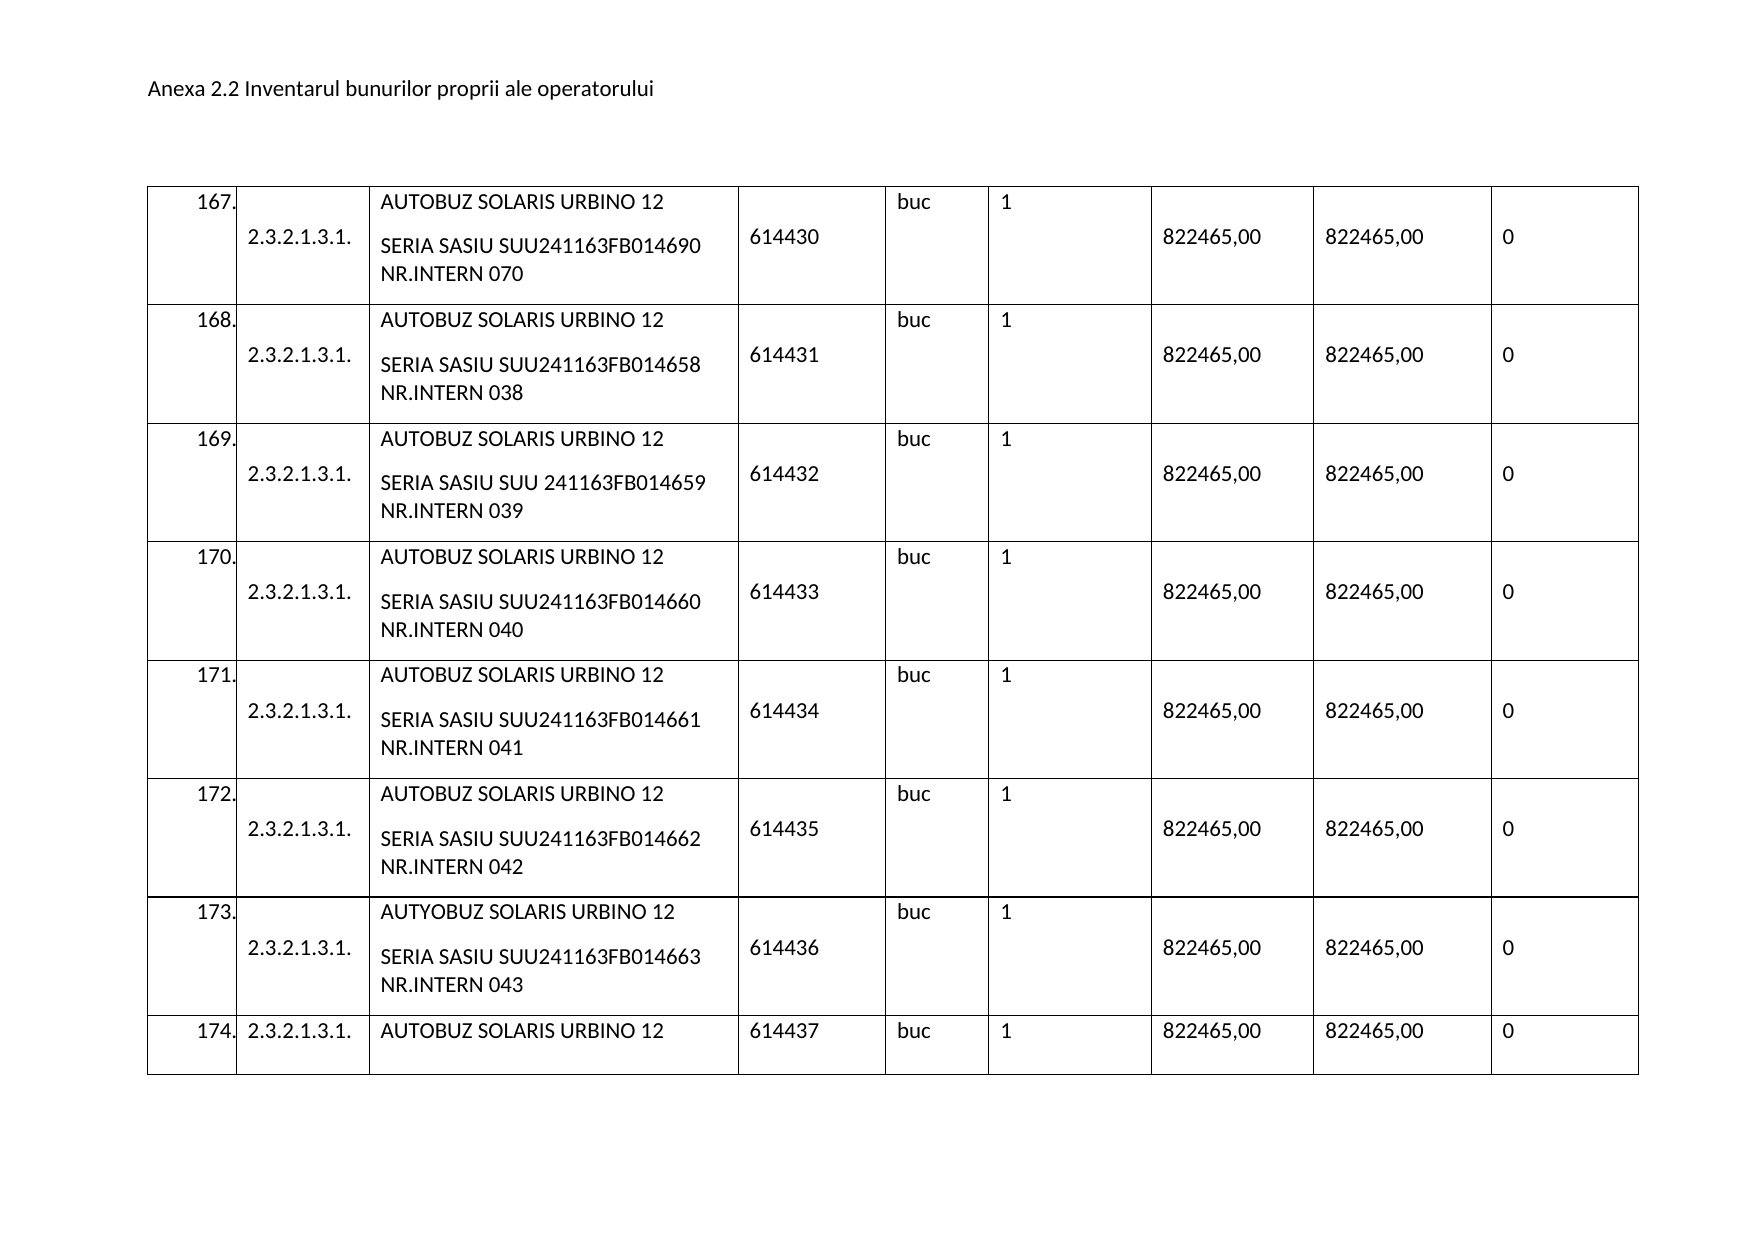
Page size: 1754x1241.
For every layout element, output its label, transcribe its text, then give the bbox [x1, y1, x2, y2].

table_cell buc [886, 898, 988, 1015]
table_cell 2.3.2.1.3.1. [237, 424, 369, 541]
table_cell buc [886, 1016, 988, 1074]
table_cell AUTOBUZ SOLARIS URBINO 12 SERIA SASIU SUU241163FB014661 NR.INTERN 041 [370, 661, 738, 778]
table_cell buc [886, 187, 988, 304]
table_cell 614434 [739, 661, 885, 778]
table_cell 0 [1492, 424, 1638, 541]
table_cell 822465,00 [1152, 779, 1313, 896]
table_cell 2.3.2.1.3.1. [237, 898, 369, 1015]
table_cell AUTOBUZ SOLARIS URBINO 12 SERIA SASIU SUU241163FB014662 NR.INTERN 042 [370, 779, 738, 896]
table_cell 2.3.2.1.3.1. [237, 661, 369, 778]
table_cell 822465,00 [1314, 661, 1491, 778]
table_cell 614437 [739, 1016, 885, 1074]
table_cell 822465,00 [1152, 898, 1313, 1015]
table_cell 614430 [739, 187, 885, 304]
table_cell AUTYOBUZ SOLARIS URBINO 12 SERIA SASIU SUU241163FB014663 NR.INTERN 043 [370, 898, 738, 1015]
table_cell 0 [1492, 1016, 1638, 1074]
table_cell [148, 542, 236, 659]
table_cell buc [886, 779, 988, 896]
table_cell 822465,00 [1152, 1016, 1313, 1074]
table_cell 614433 [739, 542, 885, 659]
table_cell 822465,00 [1152, 661, 1313, 778]
table_cell 822465,00 [1314, 1016, 1491, 1074]
table_cell 1 [989, 305, 1151, 423]
table_cell 822465,00 [1314, 187, 1491, 304]
table_cell buc [886, 424, 988, 541]
table_cell 822465,00 [1314, 424, 1491, 541]
table_cell buc [886, 542, 988, 659]
table_cell 2.3.2.1.3.1. [237, 187, 369, 304]
table_cell 0 [1492, 898, 1638, 1015]
table_cell [148, 305, 236, 423]
table_cell [148, 187, 236, 304]
table_cell 822465,00 [1152, 542, 1313, 659]
table_cell 1 [989, 542, 1151, 659]
table_cell 822465,00 [1314, 898, 1491, 1015]
table_cell 0 [1492, 305, 1638, 423]
table_cell 822465,00 [1152, 424, 1313, 541]
table_cell AUTOBUZ SOLARIS URBINO 12 SERIA SASIU SUU241163FB014658 NR.INTERN 038 [370, 305, 738, 423]
table_cell 1 [989, 1016, 1151, 1074]
table_cell 2.3.2.1.3.1. [237, 779, 369, 896]
table_cell 822465,00 [1314, 542, 1491, 659]
table_cell 1 [989, 661, 1151, 778]
table_cell 0 [1492, 779, 1638, 896]
table_cell AUTOBUZ SOLARIS URBINO 12 SERIA SASIU SUU241163FB014660 NR.INTERN 040 [370, 542, 738, 659]
table_cell 0 [1492, 661, 1638, 778]
table_cell 0 [1492, 542, 1638, 659]
table_cell 1 [989, 424, 1151, 541]
table_cell AUTOBUZ SOLARIS URBINO 12 SERIA SASIU SUU 241163FB014659 NR.INTERN 039 [370, 424, 738, 541]
table_cell [148, 779, 236, 896]
table_cell 822465,00 [1152, 187, 1313, 304]
table_cell 2.3.2.1.3.1. [237, 542, 369, 659]
table_cell 614431 [739, 305, 885, 423]
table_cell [370, 1016, 738, 1074]
table_cell 2.3.2.1.3.1. [237, 305, 369, 423]
table_cell 614435 [739, 779, 885, 896]
table_cell [148, 1016, 236, 1074]
table_cell 822465,00 [1152, 305, 1313, 423]
table_cell 614432 [739, 424, 885, 541]
table_cell buc [886, 305, 988, 423]
table_cell 822465,00 [1314, 779, 1491, 896]
table_cell 822465,00 [1314, 305, 1491, 423]
table_cell buc [886, 661, 988, 778]
table_cell [148, 424, 236, 541]
table_cell 0 [1492, 187, 1638, 304]
table_cell [148, 661, 236, 778]
table_cell AUTOBUZ SOLARIS URBINO 12 SERIA SASIU SUU241163FB014690 NR.INTERN 070 [370, 187, 738, 304]
table_cell 1 [989, 898, 1151, 1015]
table_cell 614436 [739, 898, 885, 1015]
table_cell 2.3.2.1.3.1. [237, 1016, 369, 1074]
table_cell [148, 898, 236, 1015]
table_cell 1 [989, 187, 1151, 304]
table_cell 1 [989, 779, 1151, 896]
